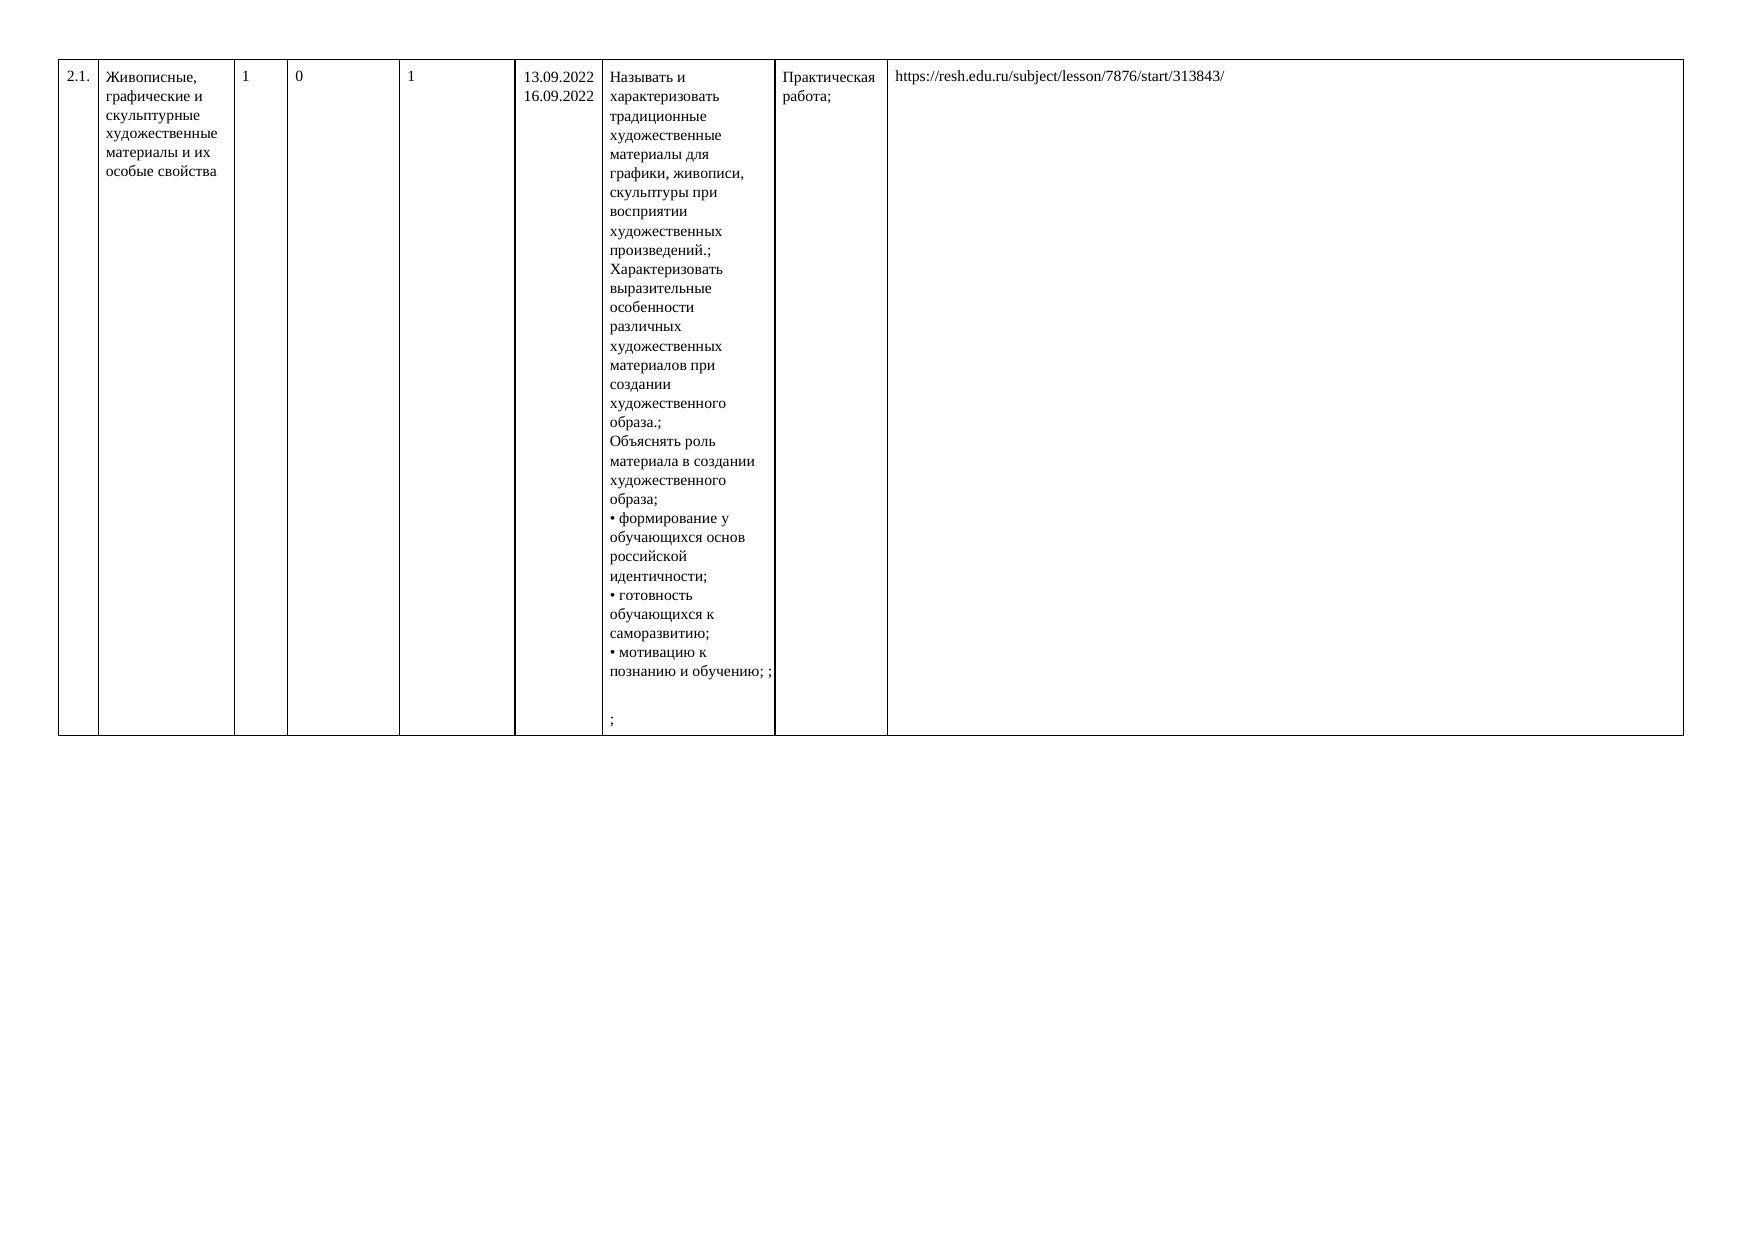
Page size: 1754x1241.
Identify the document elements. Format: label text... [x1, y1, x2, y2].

table_header https://resh.edu.ru/subject/lesson/7876/start/313843/ [888, 60, 1683, 735]
table_header Живописные, графические и скульптурные художественные материалы и их особые свойства [99, 60, 234, 735]
table_header 2.1. [59, 60, 98, 735]
table_header 1 [400, 60, 514, 735]
table_header 13.09.2022 16.09.2022 [516, 60, 602, 735]
table_header 1 [235, 60, 287, 735]
table_header 0 [288, 60, 399, 735]
table_header Практическая работа; [776, 60, 887, 735]
table_header Называть и характеризовать традиционные художественные материалы для графики, живописи, скульптуры при восприятии художественных произведений.; Характеризовать выразительные особенности различных художественных материалов при создании художественного образа.; Объяснять роль материала в создании художественного образа; • формирование у обучающихся основ российской идентичности; • готовность обучающихся к саморазвитию; • мотивацию к познанию и обучению; ; ; [603, 60, 774, 735]
